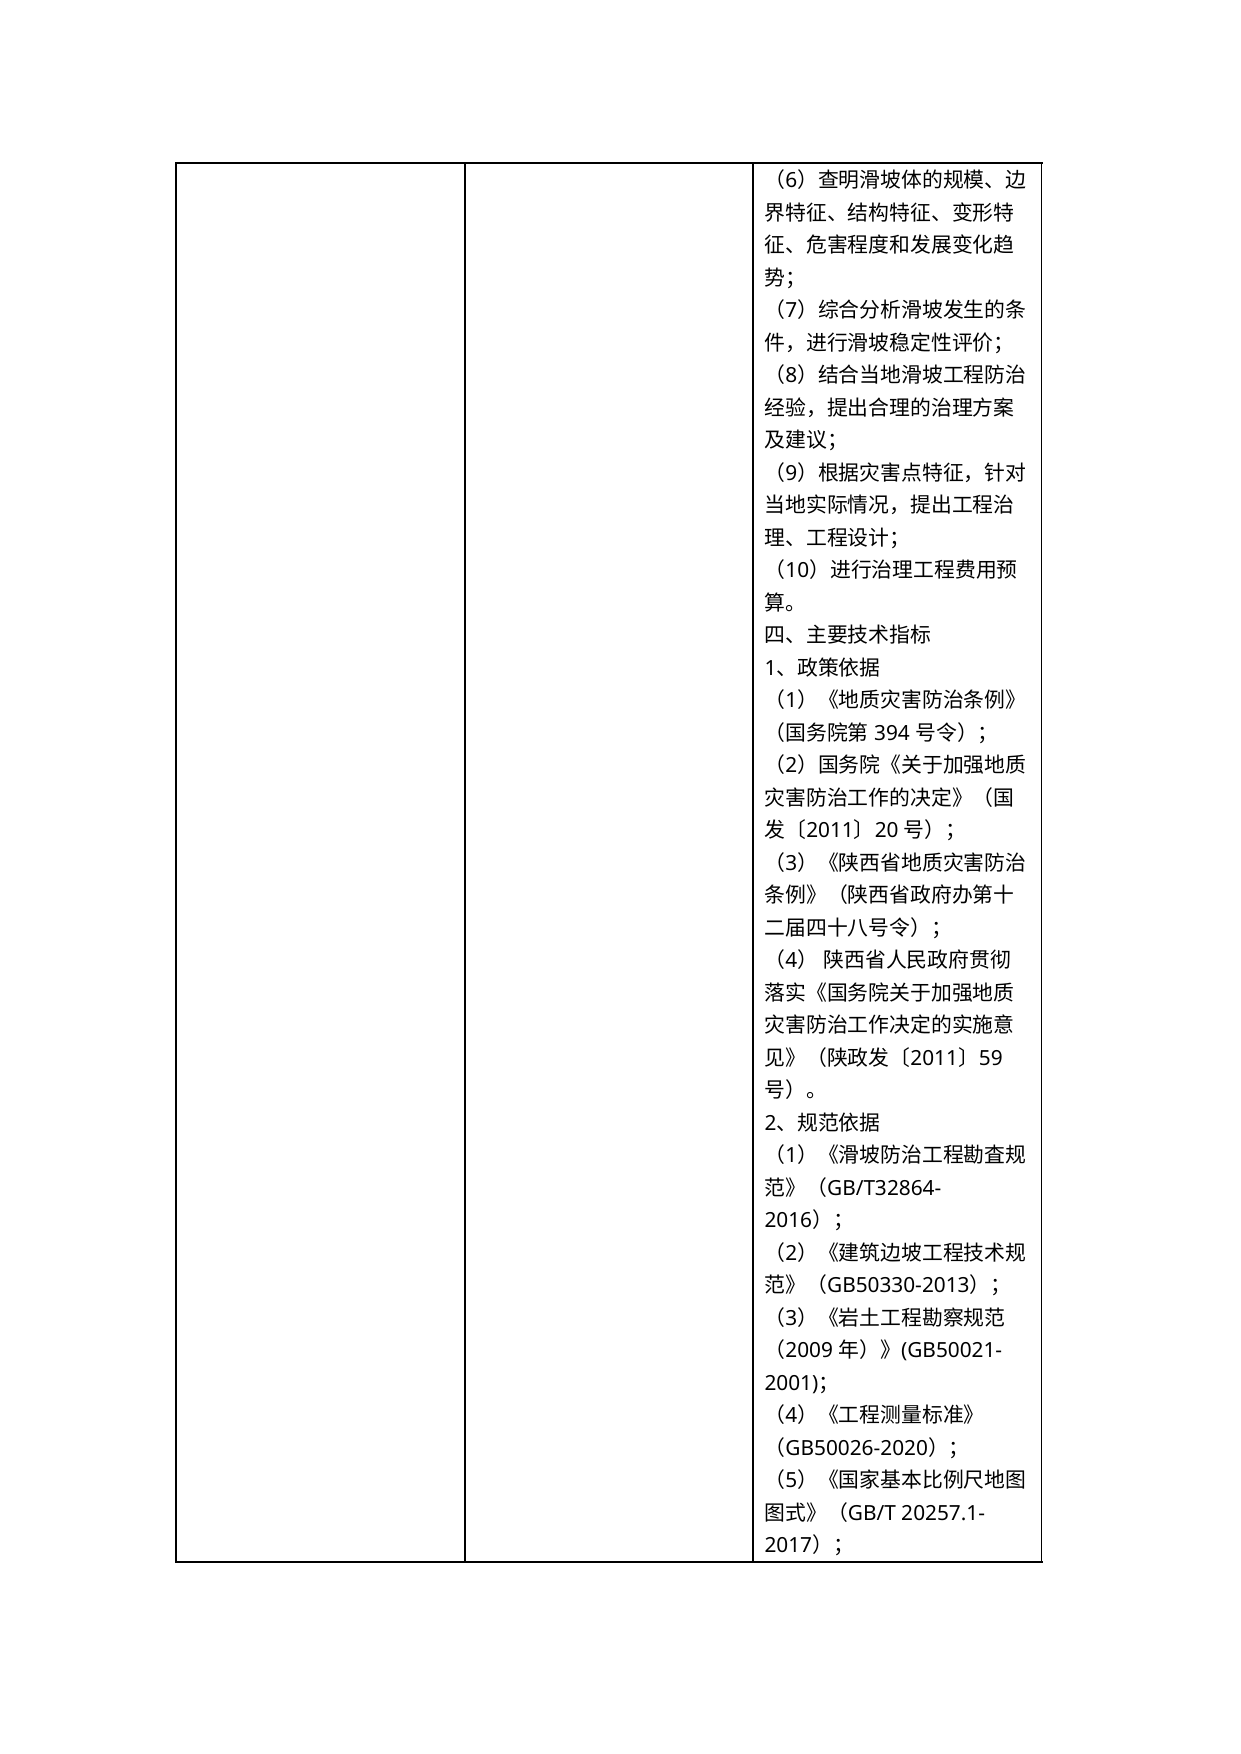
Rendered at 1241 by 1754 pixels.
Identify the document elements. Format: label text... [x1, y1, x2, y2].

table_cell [754, 164, 1041, 1561]
table_cell [177, 164, 464, 1561]
table_cell 1 [466, 164, 752, 1561]
